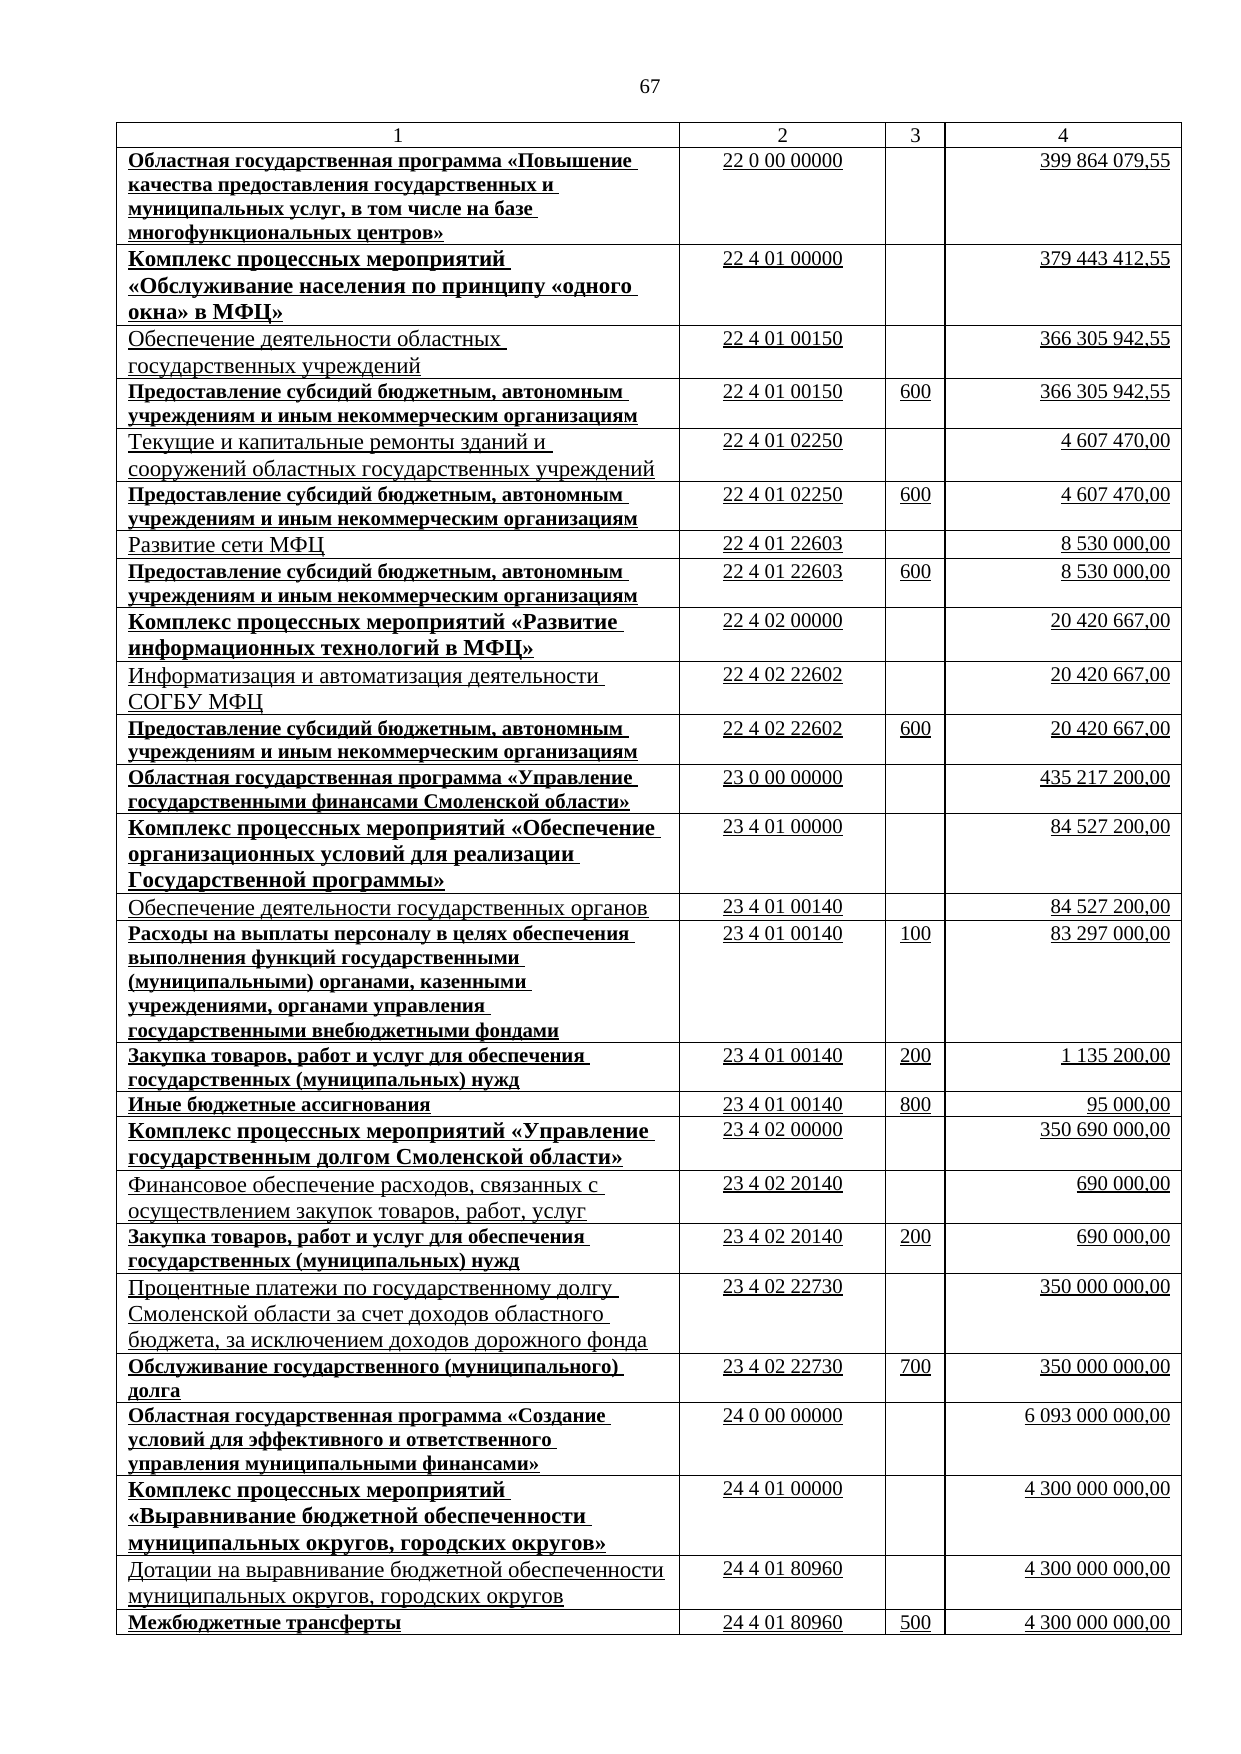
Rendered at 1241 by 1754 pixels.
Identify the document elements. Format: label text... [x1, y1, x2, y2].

table_header 4 [946, 123, 1181, 147]
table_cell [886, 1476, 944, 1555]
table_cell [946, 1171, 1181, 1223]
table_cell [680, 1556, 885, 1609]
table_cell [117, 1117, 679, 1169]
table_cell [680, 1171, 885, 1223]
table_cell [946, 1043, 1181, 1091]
table_header 3 [886, 123, 944, 147]
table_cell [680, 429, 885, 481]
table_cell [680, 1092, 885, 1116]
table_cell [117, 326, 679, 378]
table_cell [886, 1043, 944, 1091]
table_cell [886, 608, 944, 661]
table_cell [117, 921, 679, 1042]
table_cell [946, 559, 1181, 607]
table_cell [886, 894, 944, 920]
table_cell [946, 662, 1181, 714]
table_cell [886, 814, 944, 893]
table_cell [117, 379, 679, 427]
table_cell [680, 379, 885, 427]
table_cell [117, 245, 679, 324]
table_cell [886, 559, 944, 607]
table_header 2 [680, 123, 885, 147]
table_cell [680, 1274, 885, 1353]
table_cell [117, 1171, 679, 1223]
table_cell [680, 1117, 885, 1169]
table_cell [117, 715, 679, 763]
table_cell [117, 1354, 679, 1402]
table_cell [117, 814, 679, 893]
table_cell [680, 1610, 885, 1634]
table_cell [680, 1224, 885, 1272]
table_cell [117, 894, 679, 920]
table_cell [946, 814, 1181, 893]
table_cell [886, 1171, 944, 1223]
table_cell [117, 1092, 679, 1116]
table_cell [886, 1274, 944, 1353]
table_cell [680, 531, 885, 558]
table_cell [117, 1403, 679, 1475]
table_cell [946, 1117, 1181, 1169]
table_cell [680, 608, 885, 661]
table_header 1 [117, 123, 679, 147]
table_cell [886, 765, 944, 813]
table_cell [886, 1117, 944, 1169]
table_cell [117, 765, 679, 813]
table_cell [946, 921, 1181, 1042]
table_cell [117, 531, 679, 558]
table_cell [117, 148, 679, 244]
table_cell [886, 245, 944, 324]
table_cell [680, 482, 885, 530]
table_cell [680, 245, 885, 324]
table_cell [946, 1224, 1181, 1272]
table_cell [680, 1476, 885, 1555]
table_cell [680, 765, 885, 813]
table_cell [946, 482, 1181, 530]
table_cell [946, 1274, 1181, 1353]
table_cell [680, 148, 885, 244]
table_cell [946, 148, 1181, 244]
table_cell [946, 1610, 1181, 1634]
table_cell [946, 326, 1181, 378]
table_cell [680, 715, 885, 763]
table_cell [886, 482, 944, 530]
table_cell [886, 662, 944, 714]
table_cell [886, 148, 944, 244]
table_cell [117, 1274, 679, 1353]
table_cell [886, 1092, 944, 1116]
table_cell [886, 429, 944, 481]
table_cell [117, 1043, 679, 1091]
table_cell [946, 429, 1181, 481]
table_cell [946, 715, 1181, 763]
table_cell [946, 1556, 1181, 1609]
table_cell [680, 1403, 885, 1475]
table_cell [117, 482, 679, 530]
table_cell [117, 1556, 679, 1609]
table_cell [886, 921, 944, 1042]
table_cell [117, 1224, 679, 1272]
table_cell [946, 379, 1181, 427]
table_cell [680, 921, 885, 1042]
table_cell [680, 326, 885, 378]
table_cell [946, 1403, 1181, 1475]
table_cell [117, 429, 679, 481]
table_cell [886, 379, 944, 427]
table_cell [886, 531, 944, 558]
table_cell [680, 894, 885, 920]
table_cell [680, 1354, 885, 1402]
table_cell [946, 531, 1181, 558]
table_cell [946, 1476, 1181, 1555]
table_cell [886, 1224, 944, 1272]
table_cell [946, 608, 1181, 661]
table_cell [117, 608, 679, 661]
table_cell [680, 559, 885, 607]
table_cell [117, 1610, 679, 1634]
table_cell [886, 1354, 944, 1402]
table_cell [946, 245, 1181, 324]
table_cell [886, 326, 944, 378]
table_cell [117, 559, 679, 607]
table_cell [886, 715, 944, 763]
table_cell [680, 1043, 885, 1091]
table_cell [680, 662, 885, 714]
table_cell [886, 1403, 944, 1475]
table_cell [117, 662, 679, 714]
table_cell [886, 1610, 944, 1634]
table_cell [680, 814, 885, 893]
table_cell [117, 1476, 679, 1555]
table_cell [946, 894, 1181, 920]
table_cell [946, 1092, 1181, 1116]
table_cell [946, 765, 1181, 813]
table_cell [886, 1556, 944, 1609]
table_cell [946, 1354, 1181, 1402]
